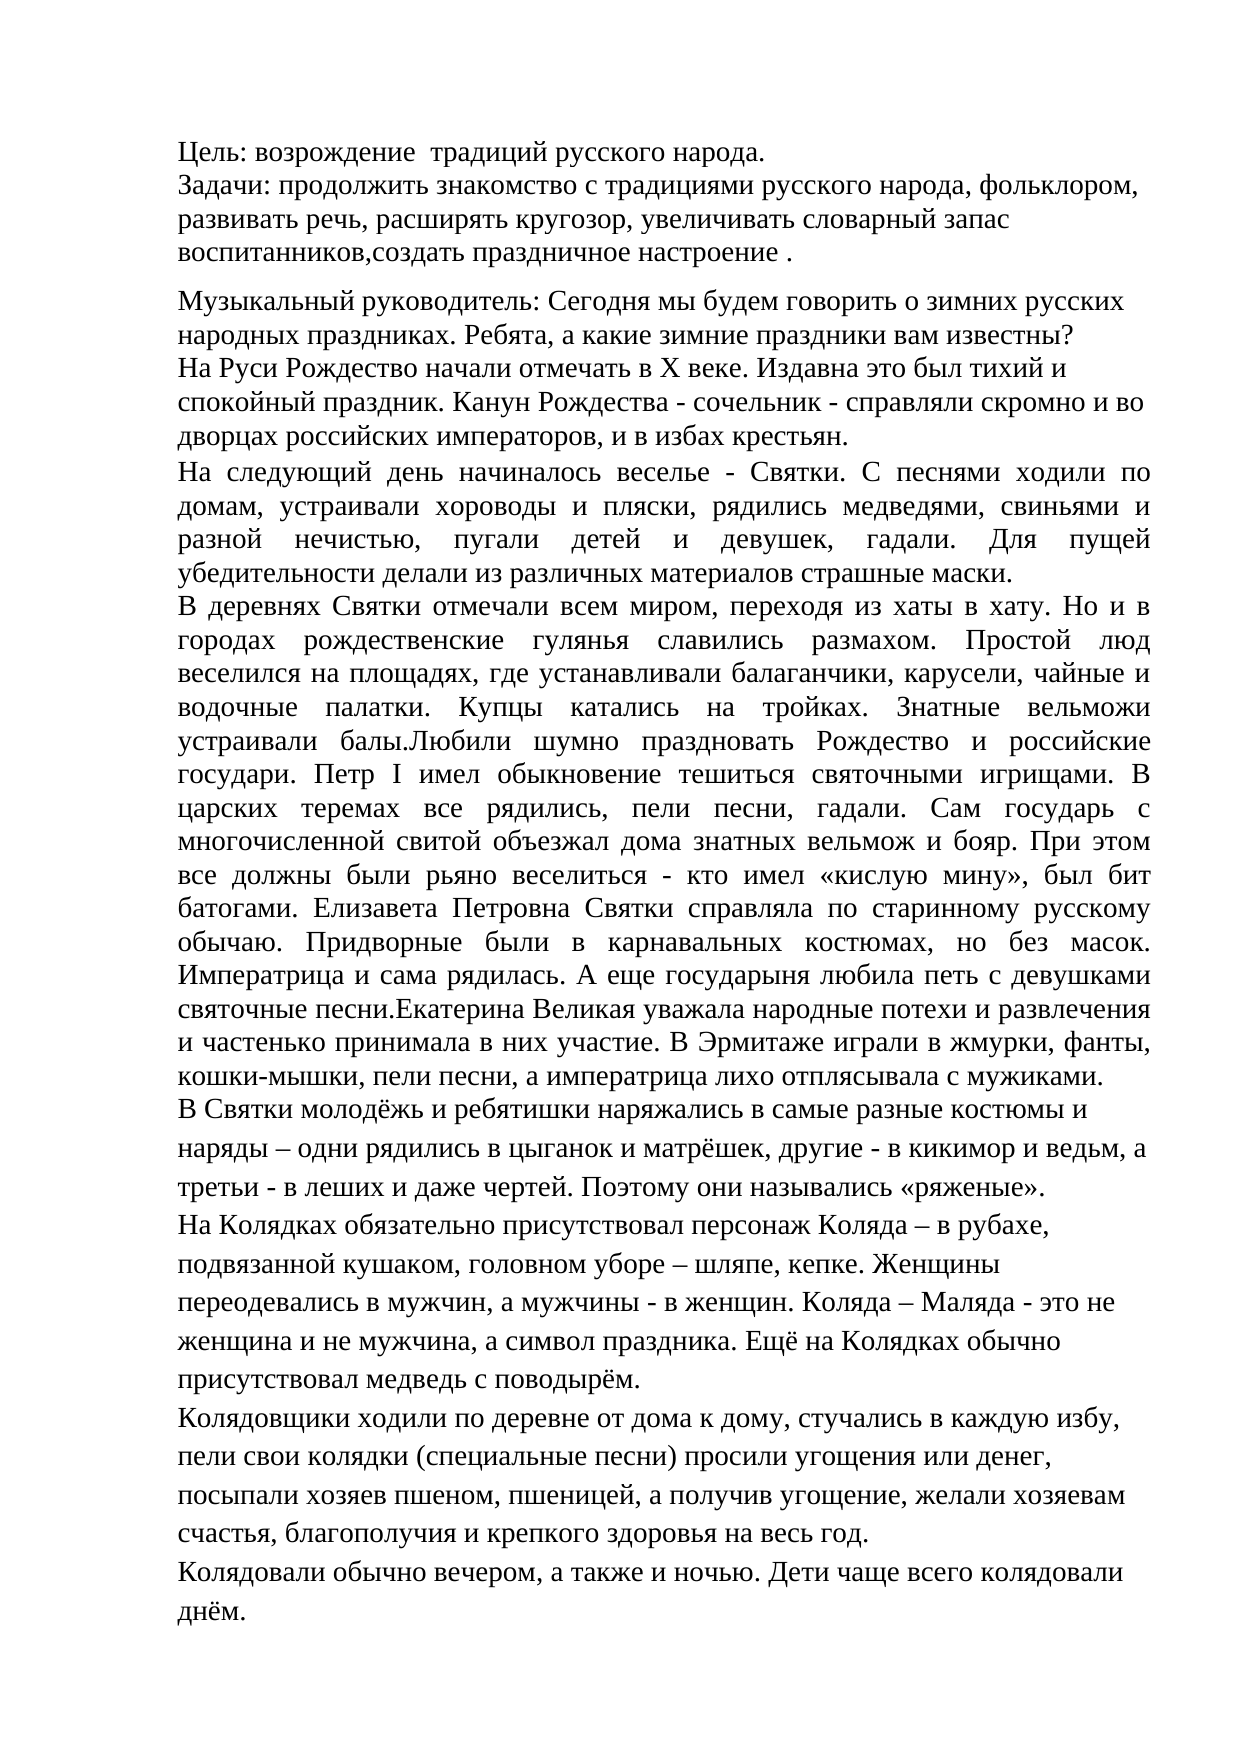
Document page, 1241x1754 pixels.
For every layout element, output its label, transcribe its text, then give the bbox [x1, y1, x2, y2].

text В деревнях Святки отмечали всем миром, переходя из хаты в хату. Но и в городах рождественские гулянья славились размахом. Простой люд веселился на площадях, где устанавливали балаганчики, карусели, чайные и водочные палатки. Купцы катались на тройках. Знатные вельможи устраивали балы.Любили шумно праздновать Рождество и российские государи. Петр I имел обыкновение тешиться святочными игрищами. В царских теремах все рядились, пели песни, гадали. Сам государь с многочисленной свитой объезжал дома знатных вельмож и бояр. При этом все должны были рьяно веселиться - кто имел «кислую мину», был бит батогами. Елизавета Петровна Святки справляла по старинному русскому обычаю. Придворные были в карнавальных костюмах, но без масок. Императрица и сама рядилась. А еще государыня любила петь с девушками святочные песни.Екатерина Великая уважала народные потехи и развлечения и частенько принимала в них участие. В Эрмитаже играли в жмурки, фанты, кошки-мышки, пели песни, а императрица лихо отплясывала с мужиками. [177, 588, 1152, 1092]
text Музыкальный руководитель: Сегодня мы будем говорить о зимних русских народных праздниках. Ребята, а какие зимние праздники вам известны? На Руси Рождество начали отмечать в X веке. Издавна это был тихий и спокойный праздник. Канун Рождества - сочельник - справляли скромно и во дворцах российских императоров, и в избах крестьян. [177, 283, 1152, 451]
text В Святки молодёжь и ребятишки наряжались в самые разные костюмы и наряды – одни рядились в цыганок и матрёшек, другие - в кикимор и ведьм, а третьи - в леших и даже чертей. Поэтому они назывались «ряженые». На Колядках обязательно присутствовал персонаж Коляда – в рубахе, подвязанной кушаком, головном уборе – шляпе, кепке. Женщины переодевались в мужчин, а мужчины - в женщин. Коляда – Маляда - это не женщина и не мужчина, а символ праздника. Ещё на Колядках обычно присутствовал медведь с поводырём. Колядовщики ходили по деревне от дома к дому, стучались в каждую избу, пели свои колядки (специальные песни) просили угощения или денег, посыпали хозяев пшеном, пшеницей, а получив угощение, желали хозяевам счастья, благополучия и крепкого здоровья на весь год. Колядовали обычно вечером, а также и ночью. Дети чаще всего колядовали днём. [177, 1092, 1152, 1626]
text Цель: возрождение традиций русского народа. Задачи: продолжить знакомство с традициями русского народа, фольклором, развивать речь, расширять кругозор, увеличивать словарный запас воспитанников,создать праздничное настроение . [766, 134, 1152, 268]
text На следующий день начиналось веселье - Святки. С песнями ходили по домам, устраивали хороводы и пляски, рядились медведями, свиньями и разной нечистью, пугали детей и девушек, гадали. Для пущей убедительности делали из различных материалов страшные маски. [177, 454, 1152, 588]
